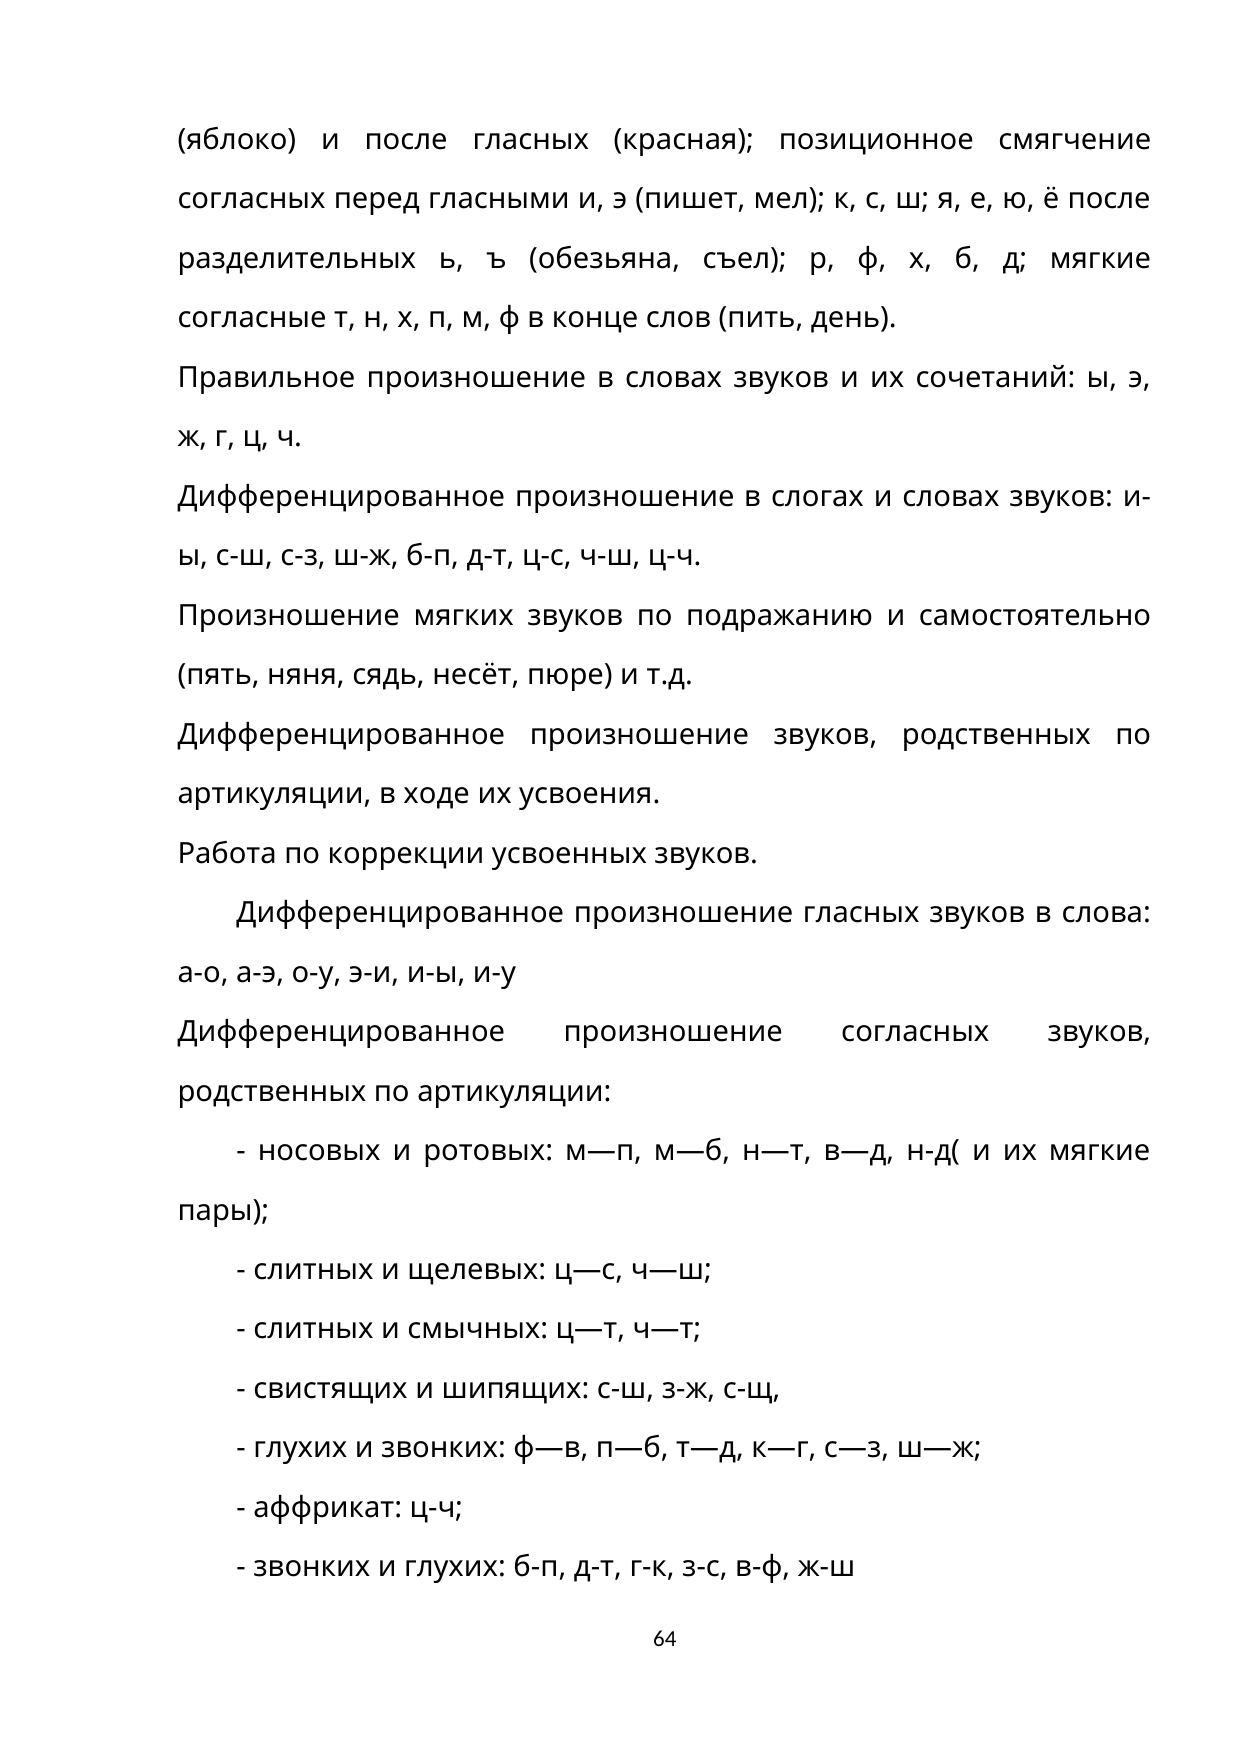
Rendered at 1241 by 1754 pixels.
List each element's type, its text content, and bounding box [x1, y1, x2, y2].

text - свистящих и шипящих: с-ш, з-ж, с-щ, [177, 1367, 1152, 1407]
text - слитных и щелевых: ц—с, ч—ш; [177, 1248, 1152, 1288]
text Дифференцированное произношение в слогах и словах звуков: и-ы, с-ш, с-з, ш-ж, б-п, д-т, ц-с, ч-ш, ц-ч. [177, 475, 1152, 574]
text - аффрикат: ц-ч; [177, 1486, 1152, 1526]
text - звонких и глухих: б-п, д-т, г-к, з-с, в-ф, ж-ш [177, 1546, 1152, 1585]
text - глухих и звонких: ф—в, п—б, т—д, к—г, с—з, ш—ж; [177, 1427, 1152, 1466]
text Дифференцированное произношение звуков, родственных по артикуляции, в ходе их усвоения. [177, 713, 1152, 812]
text Дифференцированное произношение согласных звуков, родственных по артикуляции: [177, 1010, 1152, 1109]
text Дифференцированное произношение гласных звуков в слова: а-о, а-э, о-у, э-и, и-ы, и-у [177, 891, 1152, 991]
text Работа по коррекции усвоенных звуков. [177, 832, 1152, 872]
text - носовых и ротовых: м—п, м—б, н—т, в—д, н-д( и их мягкие пары); [177, 1129, 1152, 1228]
text - слитных и смычных: ц—т, ч—т; [177, 1308, 1152, 1347]
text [177, 118, 1152, 336]
text Правильное произношение в словах звуков и их сочетаний: ы, э, ж, г, ц, ч. [177, 356, 1152, 455]
text Произношение мягких звуков по подражанию и самостоятельно (пять, няня, сядь, несёт, пюре) и т.д. [177, 594, 1152, 693]
